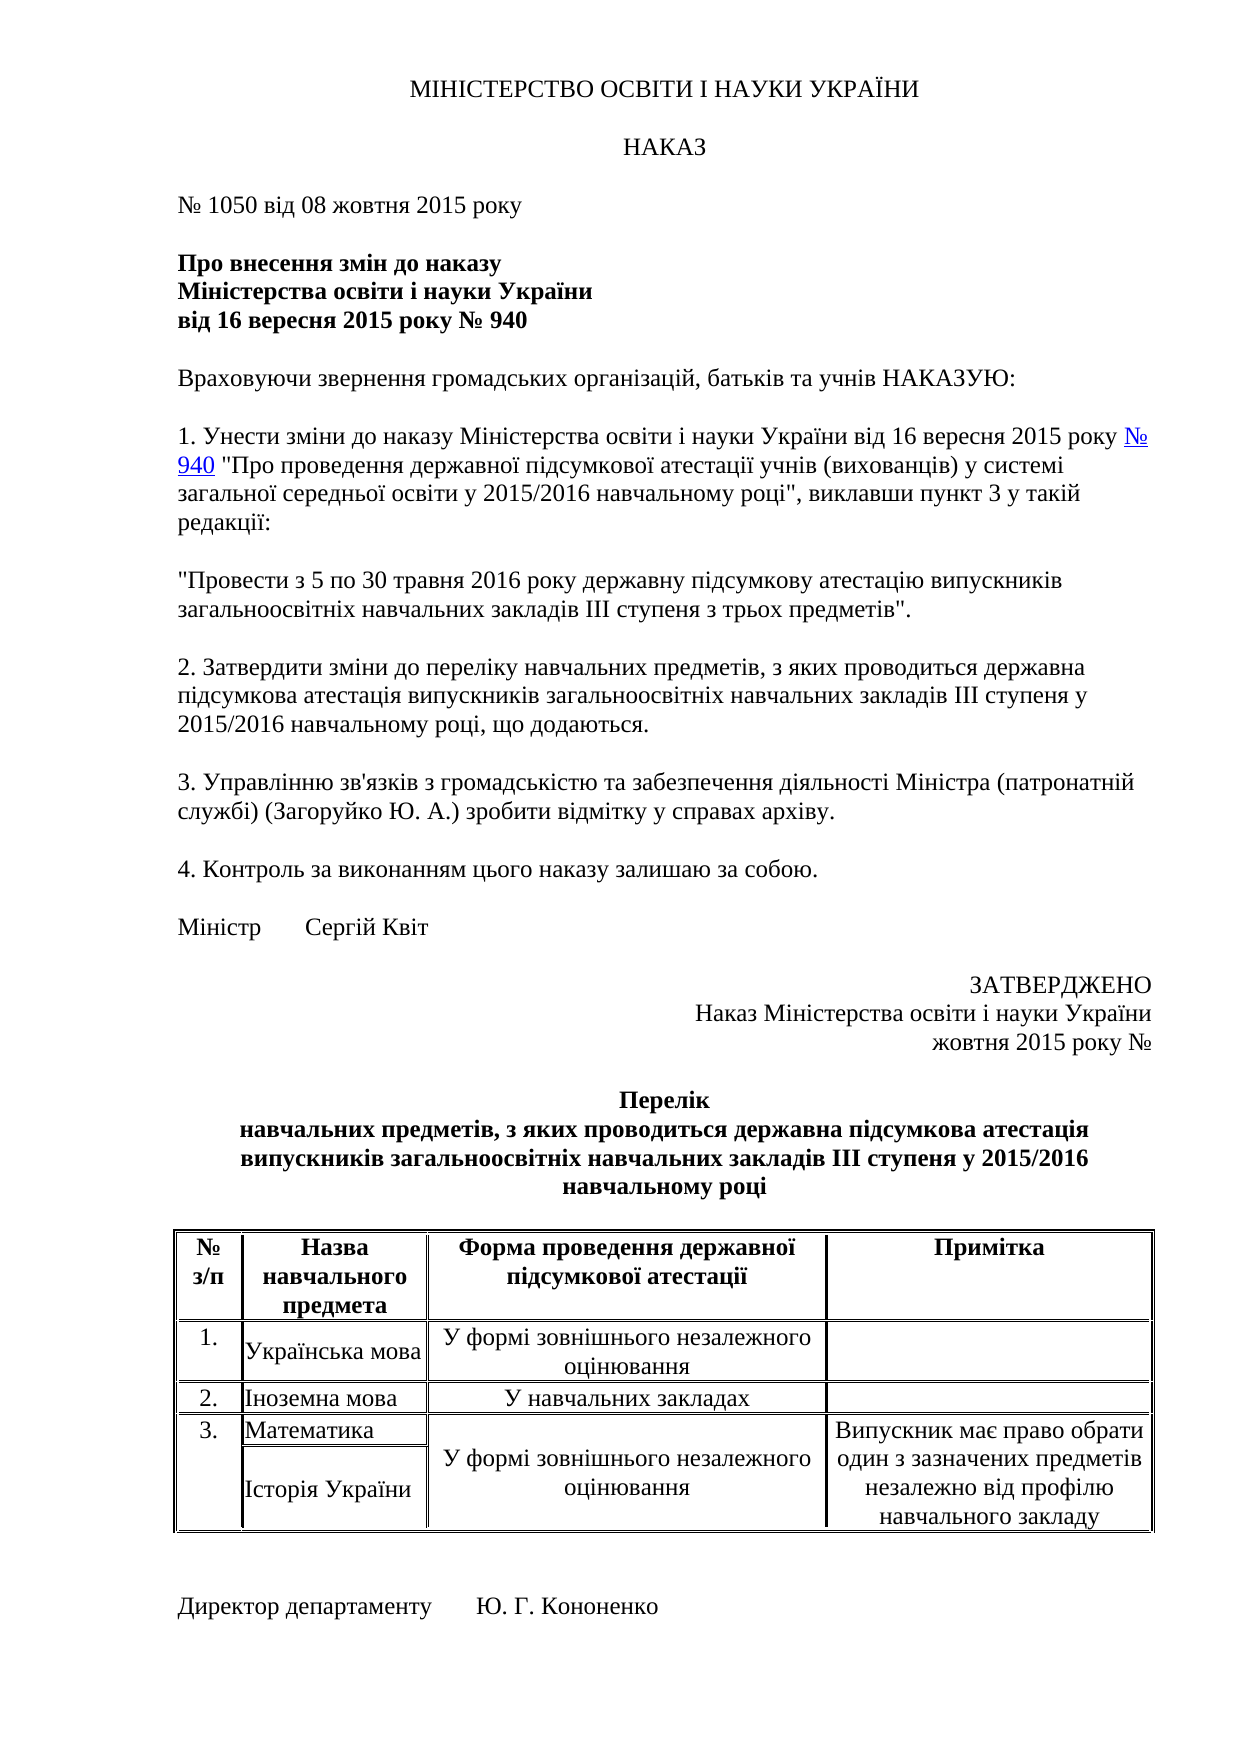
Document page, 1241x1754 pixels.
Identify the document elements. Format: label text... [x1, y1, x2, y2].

table_header Примітка [826, 1233, 1151, 1319]
table_cell Історія України [242, 1447, 427, 1530]
table_cell Іноземна мова [244, 1383, 426, 1411]
text Враховуючи звернення громадських організацій, батьків та учнів НАКАЗУЮ: [177, 363, 1152, 392]
table_cell [828, 1380, 1152, 1411]
text 2. Затвердити зміни до переліку навчальних предметів, з яких проводиться державна підсумкова атестація випускників загальноосвітніх навчальних закладів III ступеня у 2015/2016 навчальному році, що додаються. [177, 652, 1152, 738]
text "Провести з 5 по 30 травня 2016 року державну підсумкову атестацію випускників загальноосвітніх навчальних закладів III ступеня з трьох предметів". [177, 565, 1152, 623]
table_header № з/п [177, 1231, 242, 1319]
text Директор департаменту Ю. Г. Кононенко [177, 1562, 1152, 1619]
table_cell У формі зовнішнього незалежного оцінювання [428, 1415, 826, 1530]
table_cell 3. [177, 1411, 242, 1530]
text 4. Контроль за виконанням цього наказу залишаю за собою. [177, 854, 1152, 883]
table_cell Випускник має право обрати один з зазначених предметів незалежно від профілю навчального закладу [826, 1411, 1152, 1530]
table_cell 1. [175, 1319, 242, 1379]
text 3. Управлінню зв'язків з громадськістю та забезпечення діяльності Міністра (патронатній службі) (Загоруйко Ю. А.) зробити відмітку у справах архіву. [177, 767, 1152, 825]
text № 1050 від 08 жовтня 2015 року [177, 190, 1152, 218]
table_cell У формі зовнішнього незалежного оцінювання [429, 1322, 825, 1379]
text 1. Унести зміни до наказу Міністерства освіти і науки України від 16 вересня 2015 року № 940 "Про проведення державної підсумкової атестації учнів (вихованців) у системі загальної середньої освіти у 2015/2016 навчальному році", виклавши пункт 3 у такій редакції: [177, 421, 1152, 536]
text НАКАЗ [177, 132, 1152, 161]
text ЗАТВЕРДЖЕНО Наказ Міністерства освіти і науки України жовтня 2015 року № [177, 970, 1152, 1056]
table_cell У навчальних закладах [429, 1383, 825, 1411]
text МІНІСТЕРСТВО ОСВІТИ І НАУКИ УКРАЇНИ [177, 74, 1152, 103]
table_header Форма проведення державної підсумкової атестації [428, 1233, 826, 1319]
text Міністр Сергій Квіт [177, 912, 1152, 941]
table_cell 2. [177, 1380, 241, 1411]
table_header Назва навчального предмета [242, 1233, 427, 1319]
table_cell Математика [244, 1415, 426, 1443]
text Про внесення змін до наказу Міністерства освіти і науки України від 16 вересня 2015 року № 940 [177, 248, 1152, 334]
table_cell Українська мова [244, 1322, 426, 1379]
text Перелік навчальних предметів, з яких проводиться державна підсумкова атестація випускників загальноосвітніх навчальних закладів III ступеня у 2015/2016 навчальному році [177, 1085, 1152, 1200]
table_cell [826, 1319, 1153, 1379]
